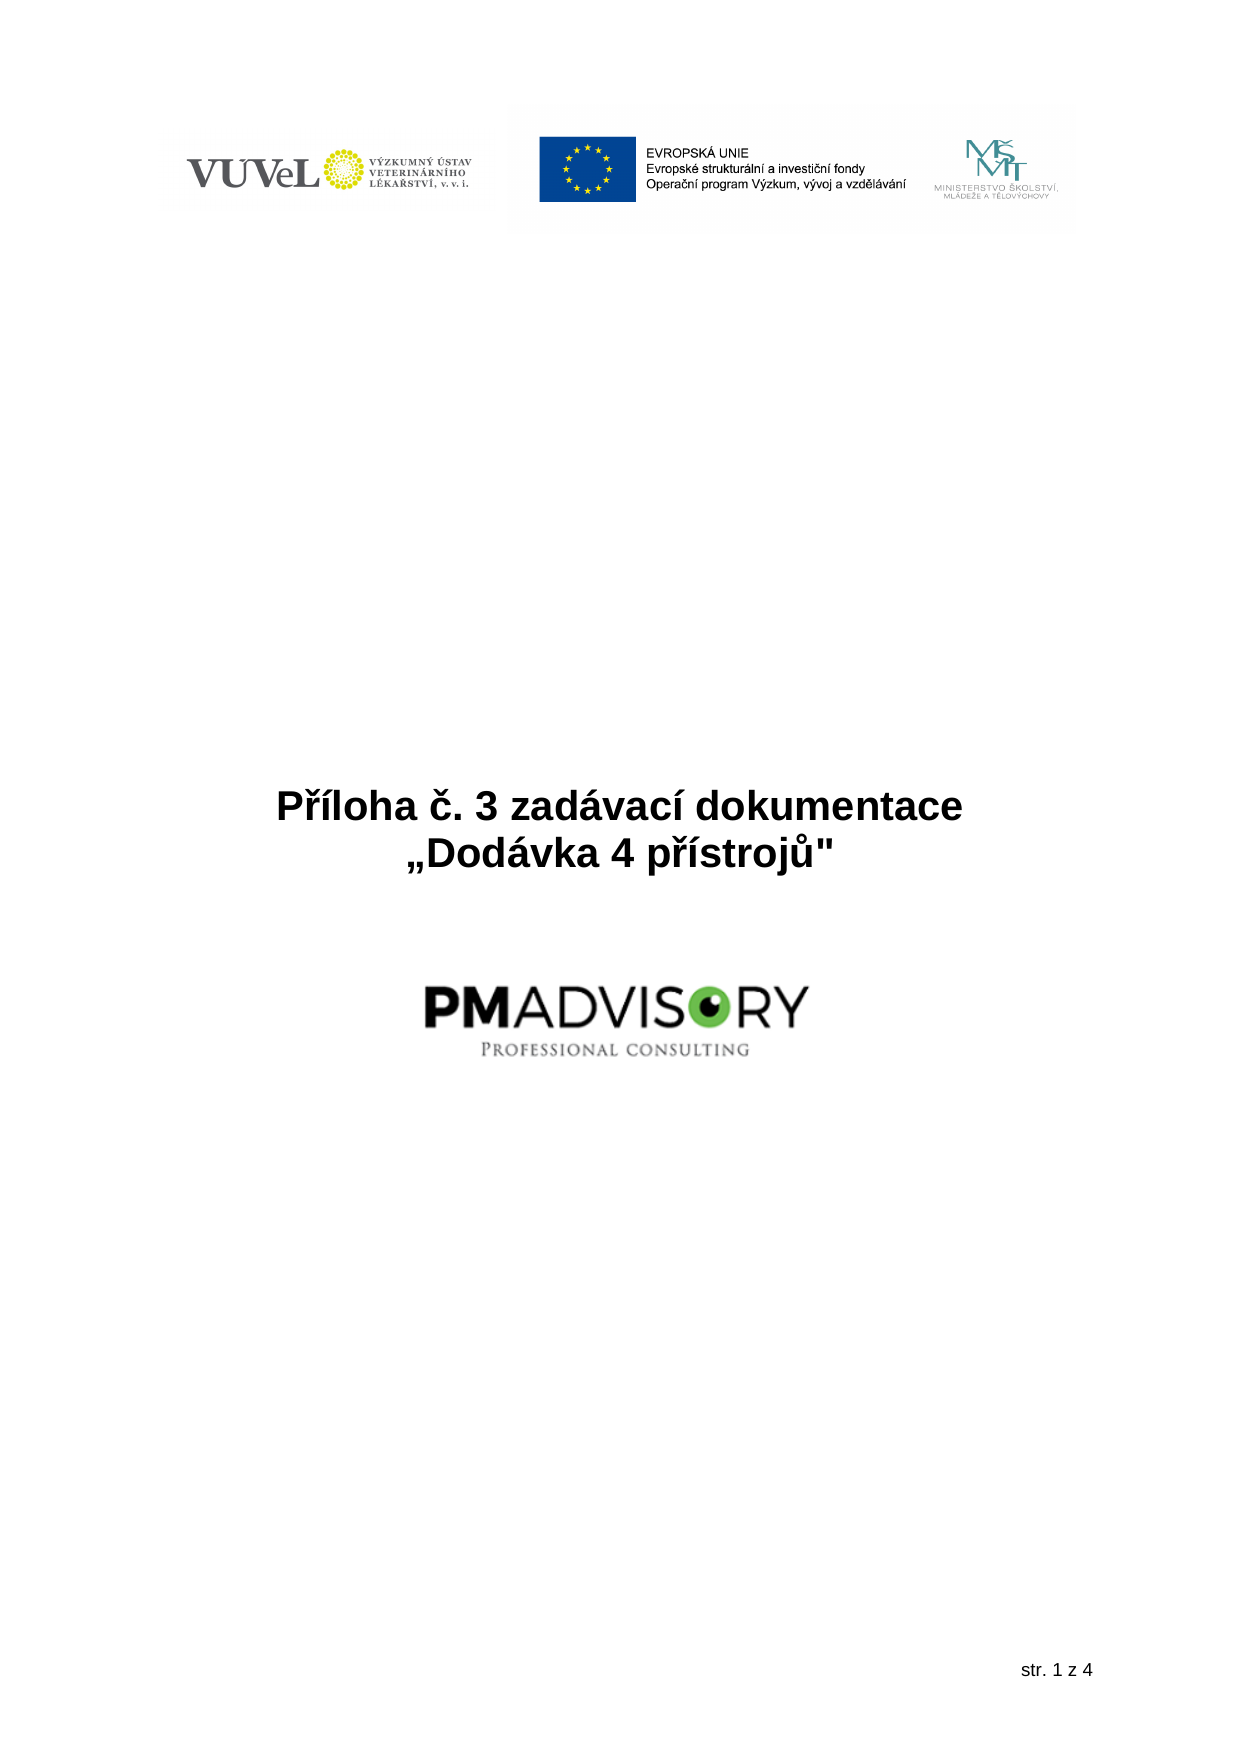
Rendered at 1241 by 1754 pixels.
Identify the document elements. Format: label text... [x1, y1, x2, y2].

text „Dodávka 4 přístrojů" [148, 829, 1093, 877]
text Příloha č. 3 zadávací dokumentace [148, 781, 1093, 829]
picture [423, 982, 817, 1063]
